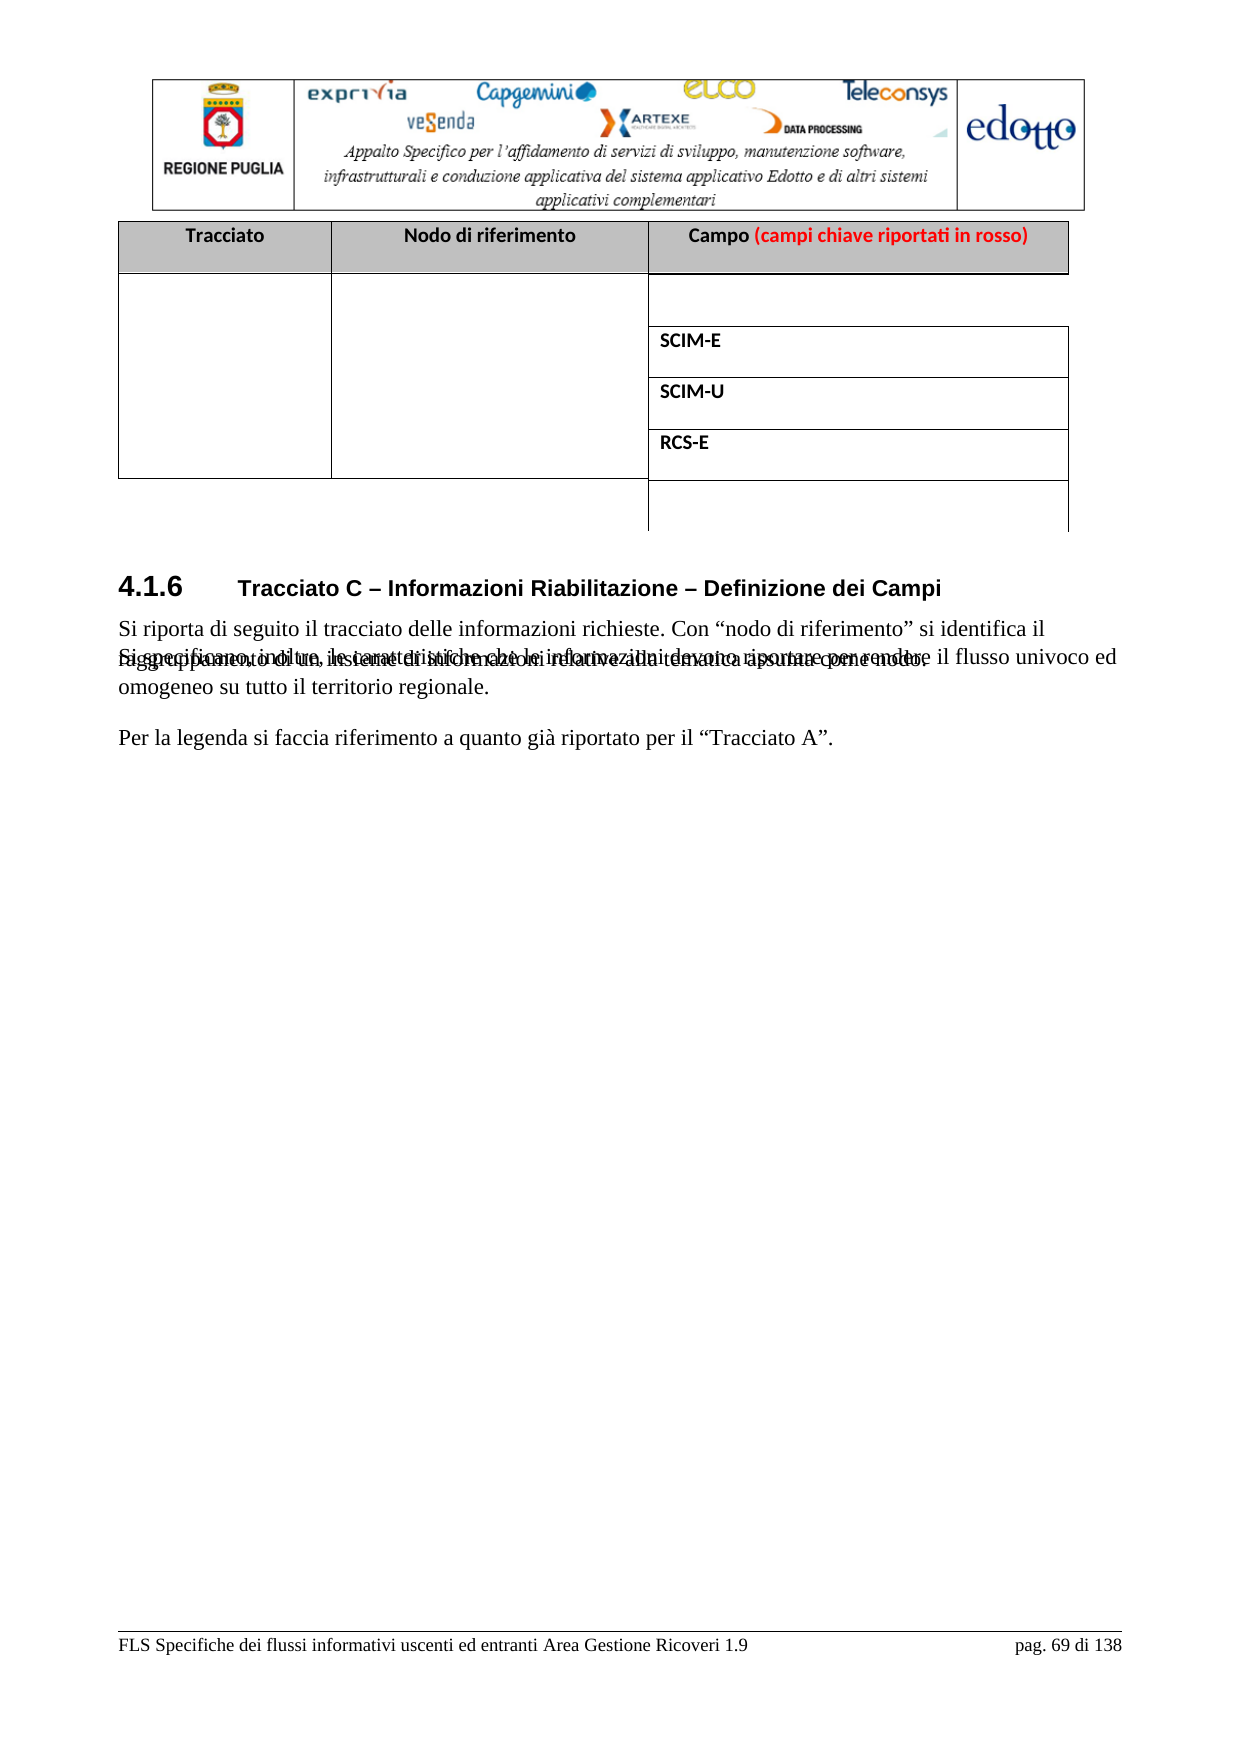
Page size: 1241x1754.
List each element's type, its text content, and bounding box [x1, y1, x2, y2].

table_header Campo (campi chiave riportati in rosso) [649, 222, 1068, 272]
table_header Tracciato [119, 222, 331, 272]
subtitle Tracciato C – Informazioni Riabilitazione – Definizione dei Campi [118, 569, 1122, 603]
picture [147, 73, 1093, 218]
table_header Nodo di riferimento [332, 222, 648, 272]
text Per la legenda si faccia riferimento a quanto già riportato per il “Tracciato A”. [118, 724, 1122, 750]
table_cell SCIM-E [649, 327, 1068, 377]
table_cell SCIM-U [649, 378, 1068, 428]
text Si riporta di seguito il tracciato delle informazioni richieste. Con “nodo di riferimento” si identifica il raggruppamento di un insieme di informazioni relative alla tematica assunta come nodo. [118, 615, 1122, 643]
table_cell RCS-E [649, 430, 1068, 479]
text Si specificano, inoltre, le caratteristiche che le informazioni devono riportare per rendere il flusso univoco ed omogeneo su tutto il territorio regionale. [118, 643, 1122, 699]
